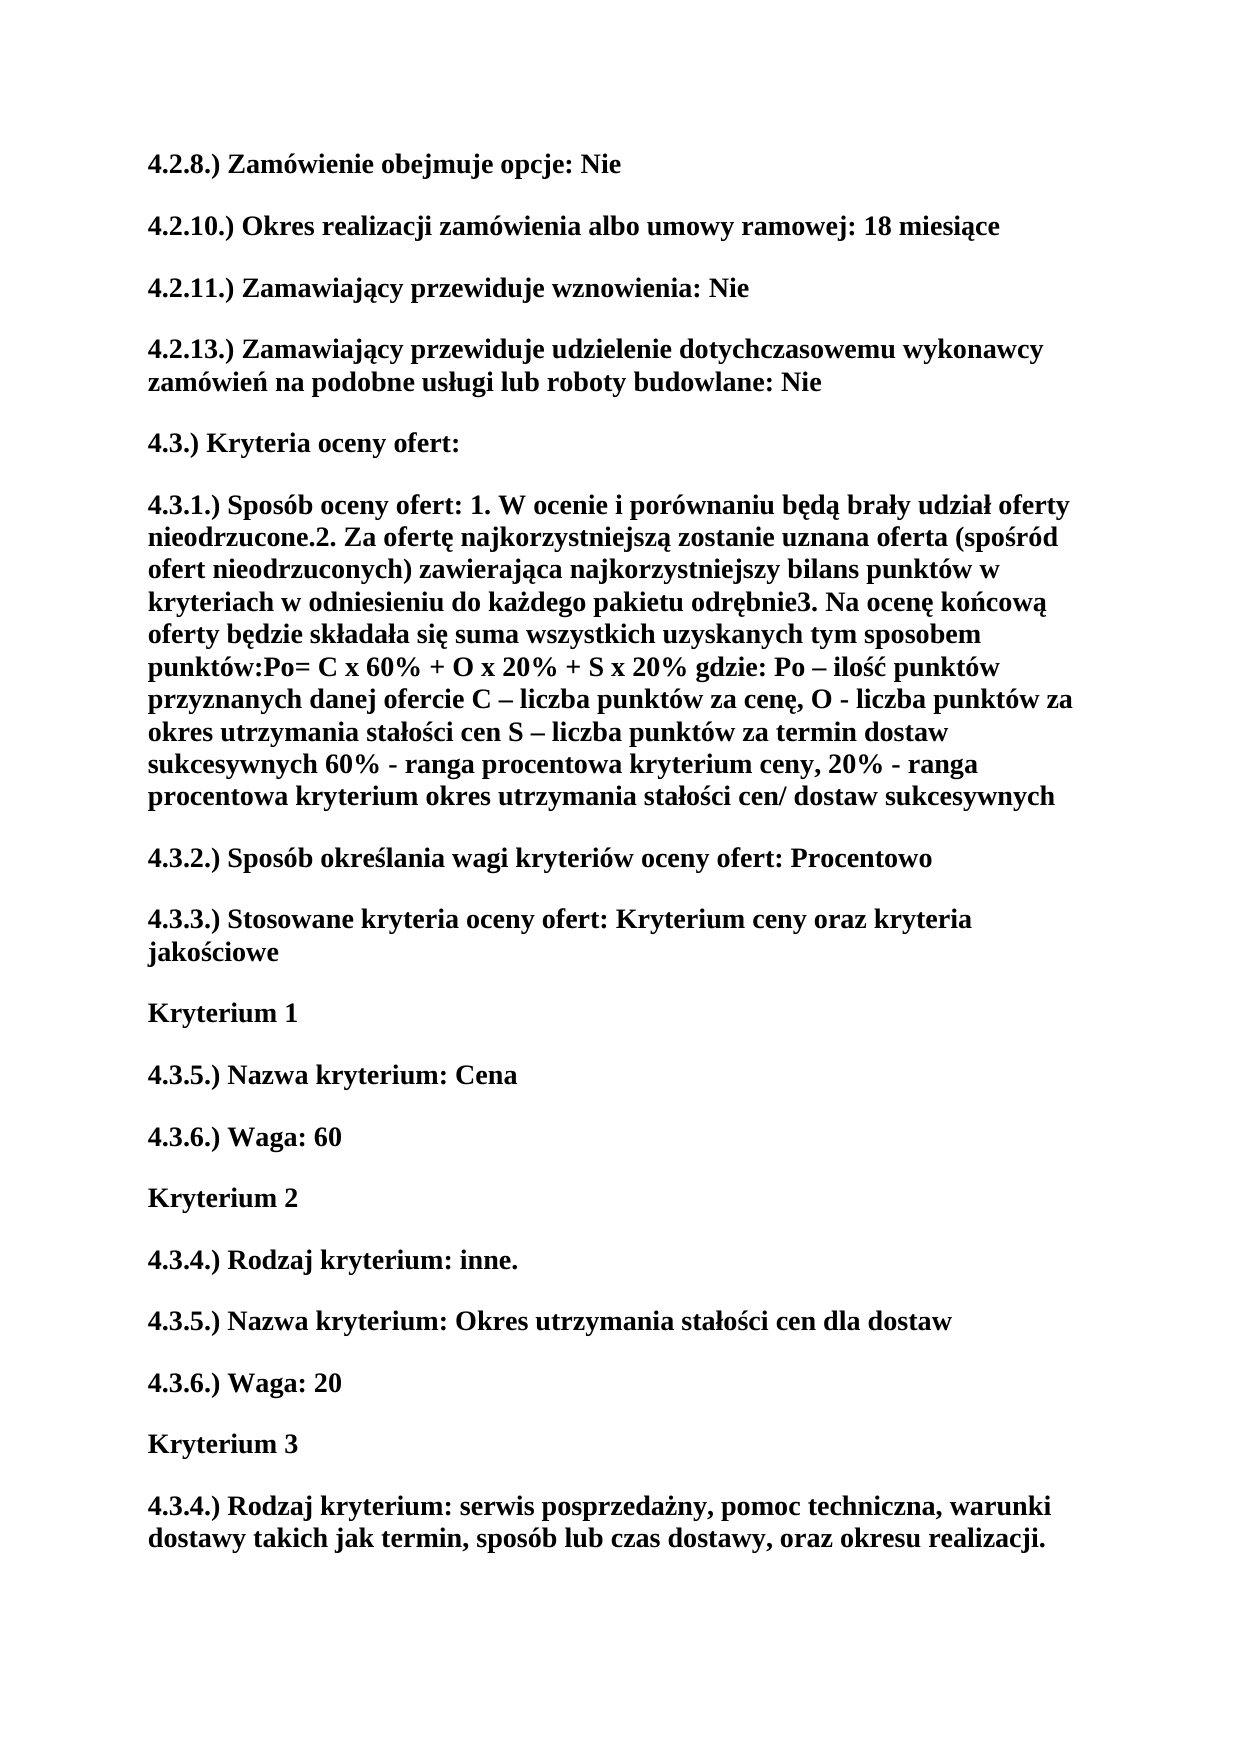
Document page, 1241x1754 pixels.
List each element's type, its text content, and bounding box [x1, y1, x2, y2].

text 4.2.11.) Zamawiający przewiduje wznowienia: Nie [148, 271, 1093, 303]
text 4.3.1.) Sposób oceny ofert: 1. W ocenie i porównaniu będą brały udział oferty nieodrzucone.2. Za ofertę najkorzystniejszą zostanie uznana oferta (spośród ofert nieodrzuconych) zawierająca najkorzystniejszy bilans punktów w kryteriach w odniesieniu do każdego pakietu odrębnie3. Na ocenę końcową oferty będzie składała się suma wszystkich uzyskanych tym sposobem punktów:Po= C x 60% + O x 20% + S x 20% gdzie: Po – ilość punktów przyznanych danej ofercie C – liczba punktów za cenę, O - liczba punktów za okres utrzymania stałości cen S – liczba punktów za termin dostaw sukcesywnych 60% - ranga procentowa kryterium ceny, 20% - ranga procentowa kryterium okres utrzymania stałości cen/ dostaw sukcesywnych [148, 488, 1093, 812]
text 4.2.13.) Zamawiający przewiduje udzielenie dotychczasowemu wykonawcy zamówień na podobne usługi lub roboty budowlane: Nie [148, 332, 1093, 397]
text 4.3.6.) Waga: 20 [148, 1366, 1093, 1398]
text 4.3.5.) Nazwa kryterium: Cena [148, 1058, 1093, 1090]
text 4.2.8.) Zamówienie obejmuje opcje: Nie [148, 148, 1093, 180]
text 4.3.6.) Waga: 60 [148, 1119, 1093, 1152]
text Kryterium 3 [148, 1427, 1093, 1460]
text Kryterium 1 [148, 996, 1093, 1029]
text 4.3.4.) Rodzaj kryterium: inne. [148, 1243, 1093, 1275]
text 4.3.) Kryteria oceny ofert: [148, 426, 1093, 459]
text 4.2.10.) Okres realizacji zamówienia albo umowy ramowej: 18 miesiące [148, 209, 1093, 242]
text 4.3.4.) Rodzaj kryterium: serwis posprzedażny, pomoc techniczna, warunki dostawy takich jak termin, sposób lub czas dostawy, oraz okresu realizacji. [148, 1489, 1093, 1554]
text 4.3.2.) Sposób określania wagi kryteriów oceny ofert: Procentowo [148, 841, 1093, 873]
text 4.3.5.) Nazwa kryterium: Okres utrzymania stałości cen dla dostaw [148, 1304, 1093, 1337]
text Kryterium 2 [148, 1181, 1093, 1213]
text 4.3.3.) Stosowane kryteria oceny ofert: Kryterium ceny oraz kryteria jakościowe [148, 902, 1093, 967]
